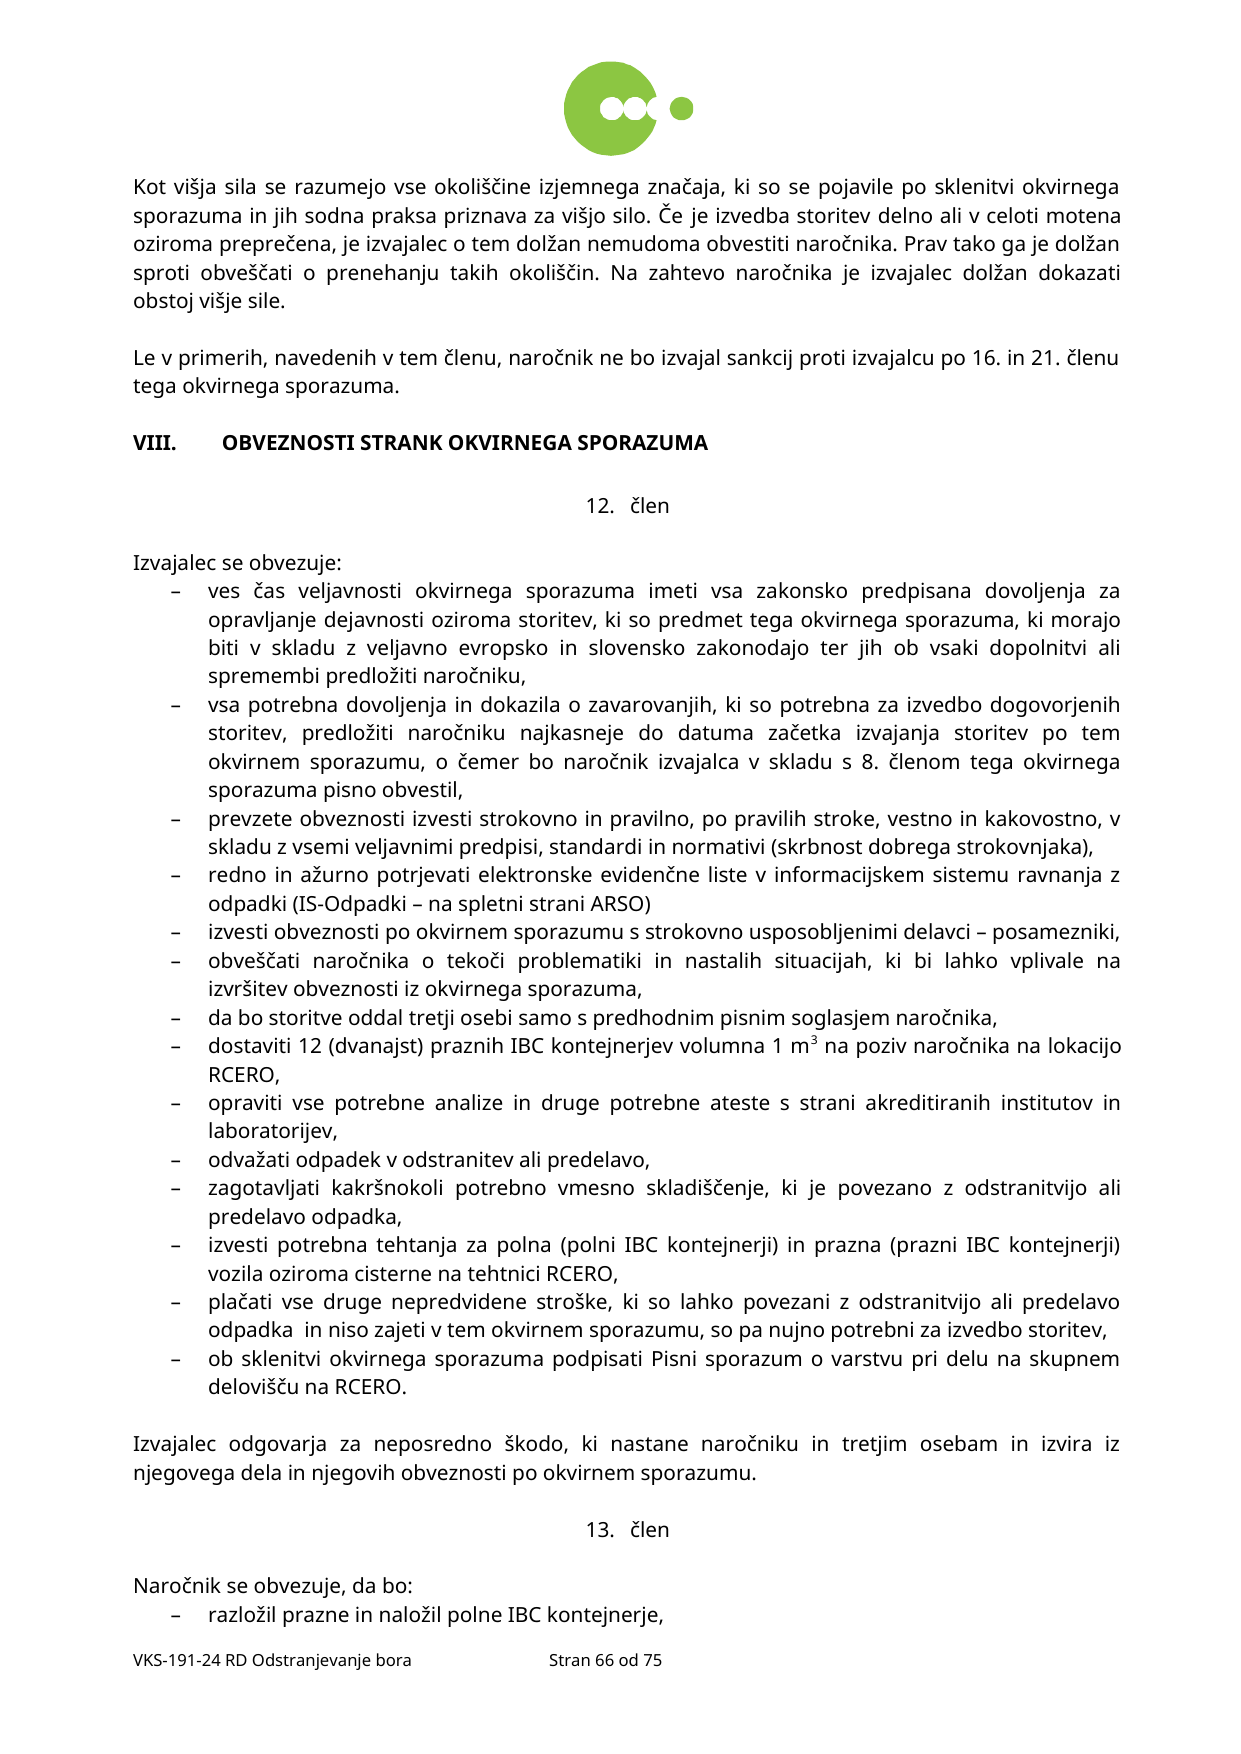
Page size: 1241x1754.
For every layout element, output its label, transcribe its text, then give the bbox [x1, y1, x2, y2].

list plačati vse druge nepredvidene stroške, ki so lahko povezani z odstranitvijo ali predelavo odpadka in niso zajeti v tem okvirnem sporazumu, so pa nujno potrebni za izvedbo storitev, [170, 1287, 1122, 1344]
list člen [133, 1515, 1122, 1543]
list obveščati naročnika o tekoči problematiki in nastalih situacijah, ki bi lahko vplivale na izvršitev obveznosti iz okvirnega sporazuma, [170, 946, 1122, 1003]
list dostaviti 12 (dvanajst) praznih IBC kontejnerjev volumna 1 m3 na poziv naročnika na lokacijo RCERO, [170, 1031, 1122, 1088]
text Izvajalec se obvezuje: [133, 548, 1122, 576]
list prevzete obveznosti izvesti strokovno in pravilno, po pravilih stroke, vestno in kakovostno, v skladu z vsemi veljavnimi predpisi, standardi in normativi (skrbnost dobrega strokovnjaka), [170, 804, 1122, 861]
list redno in ažurno potrjevati elektronske evidenčne liste v informacijskem sistemu ravnanja z odpadki (IS-Odpadki – na spletni strani ARSO) [170, 861, 1122, 917]
list vsa potrebna dovoljenja in dokazila o zavarovanjih, ki so potrebna za izvedbo dogovorjenih storitev, predložiti naročniku najkasneje do datuma začetka izvajanja storitev po tem okvirnem sporazumu, o čemer bo naročnik izvajalca v skladu s 8. členom tega okvirnega sporazuma pisno obvestil, [170, 690, 1122, 804]
text Naročnik se obvezuje, da bo: [133, 1572, 1122, 1600]
list člen [133, 491, 1122, 519]
list ob sklenitvi okvirnega sporazuma podpisati Pisni sporazum o varstvu pri delu na skupnem delovišču na RCERO. [170, 1344, 1122, 1401]
text Kot višja sila se razumejo vse okoliščine izjemnega značaja, ki so se pojavile po sklenitvi okvirnega sporazuma in jih sodna praksa priznava za višjo silo. Če je izvedba storitev delno ali v celoti motena oziroma preprečena, je izvajalec o tem dolžan nemudoma obvestiti naročnika. Prav tako ga je dolžan sproti obveščati o prenehanju takih okoliščin. Na zahtevo naročnika je izvajalec dolžan dokazati obstoj višje sile. [133, 172, 1122, 315]
list da bo storitve oddal tretji osebi samo s predhodnim pisnim soglasjem naročnika, [170, 1003, 1122, 1031]
list izvesti potrebna tehtanja za polna (polni IBC kontejnerji) in prazna (prazni IBC kontejnerji) vozila oziroma cisterne na tehtnici RCERO, [170, 1230, 1122, 1287]
list opraviti vse potrebne analize in druge potrebne ateste s strani akreditiranih institutov in laboratorijev, [170, 1088, 1122, 1145]
list OBVEZNOSTI STRANK OKVIRNEGA SPORAZUMA [133, 428, 1122, 457]
list odvažati odpadek v odstranitev ali predelavo, [170, 1145, 1122, 1173]
text Izvajalec odgovarja za neposredno škodo, ki nastane naročniku in tretjim osebam in izvira iz njegovega dela in njegovih obveznosti po okvirnem sporazumu. [133, 1429, 1122, 1486]
list razložil prazne in naložil polne IBC kontejnerje, [170, 1600, 1122, 1628]
list izvesti obveznosti po okvirnem sporazumu s strokovno usposobljenimi delavci – posamezniki, [170, 917, 1122, 946]
list zagotavljati kakršnokoli potrebno vmesno skladiščenje, ki je povezano z odstranitvijo ali predelavo odpadka, [170, 1173, 1122, 1230]
text Le v primerih, navedenih v tem členu, naročnik ne bo izvajal sankcij proti izvajalcu po 16. in 21. členu tega okvirnega sporazuma. [133, 343, 1122, 400]
list ves čas veljavnosti okvirnega sporazuma imeti vsa zakonsko predpisana dovoljenja za opravljanje dejavnosti oziroma storitev, ki so predmet tega okvirnega sporazuma, ki morajo biti v skladu z veljavno evropsko in slovensko zakonodajo ter jih ob vsaki dopolnitvi ali spremembi predložiti naročniku, [170, 576, 1122, 690]
